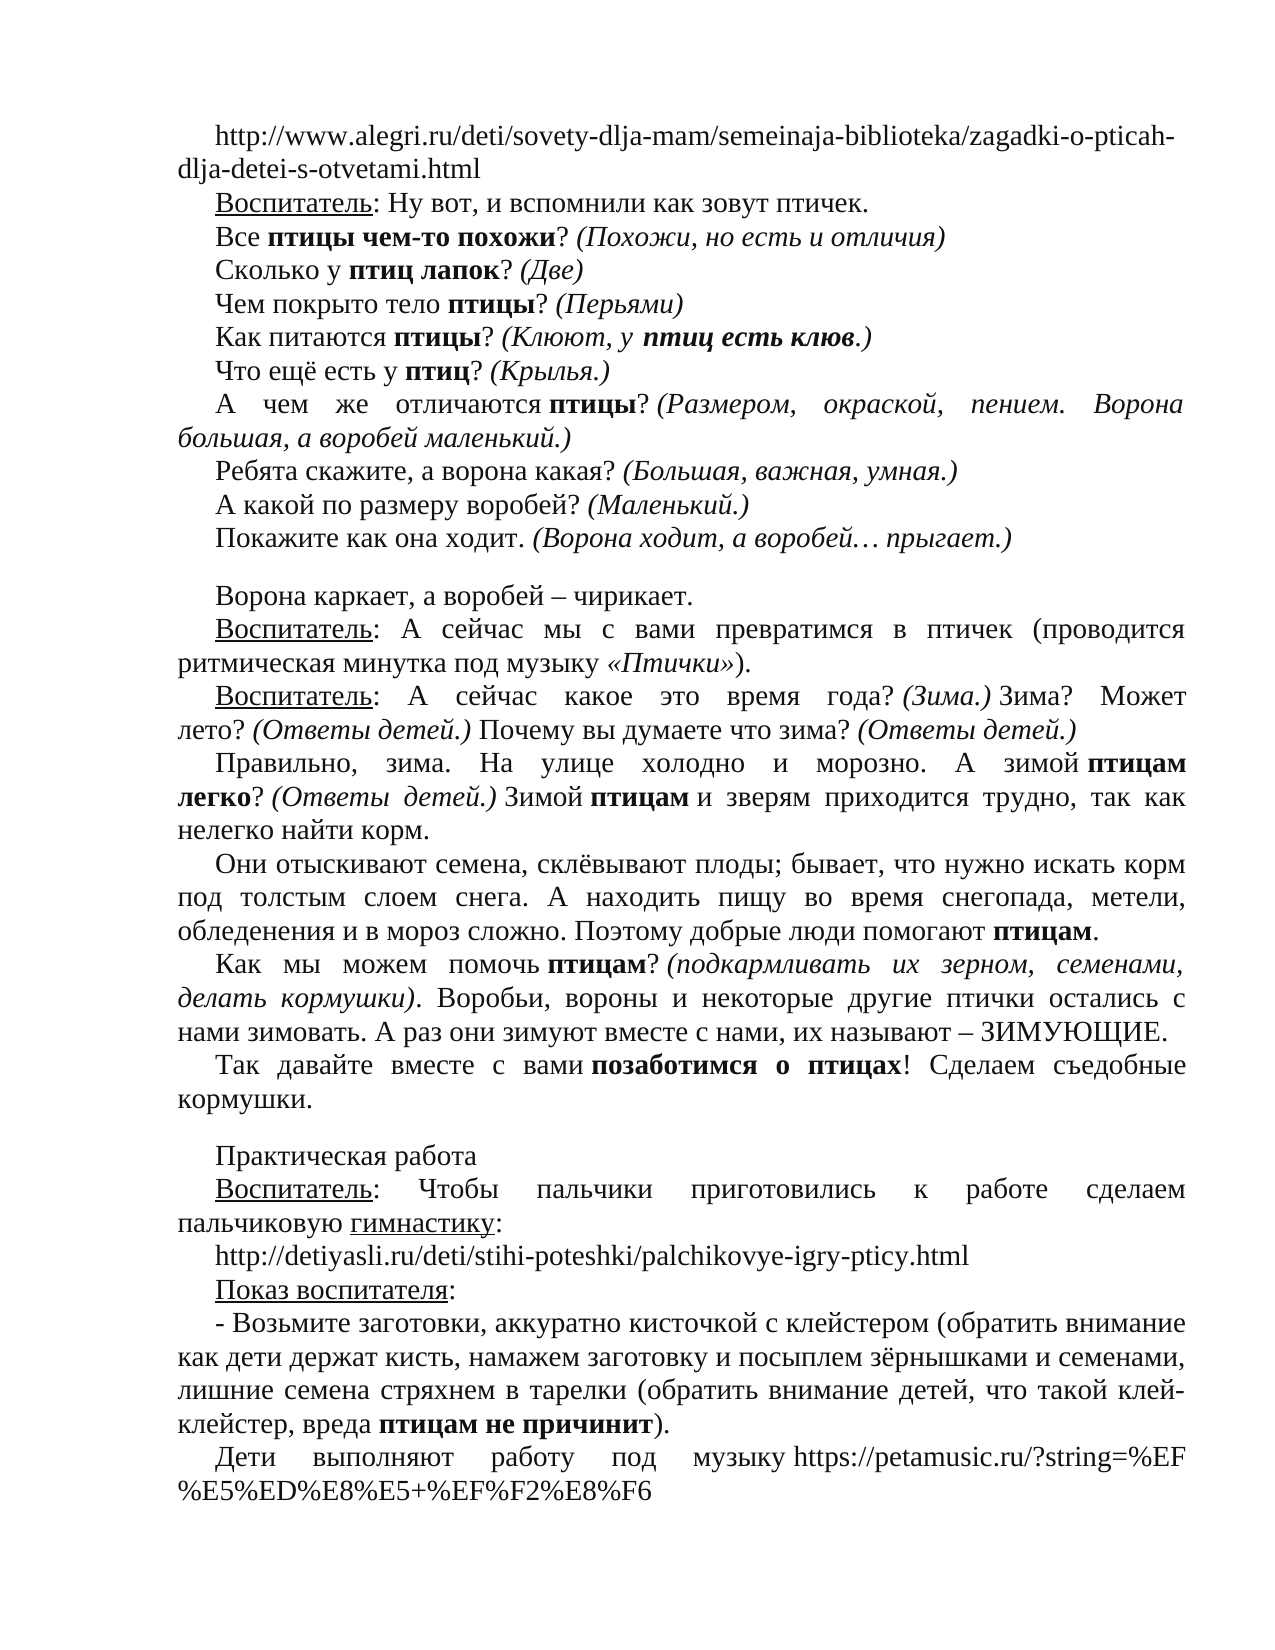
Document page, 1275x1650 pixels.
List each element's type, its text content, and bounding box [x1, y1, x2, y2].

text Что ещё есть у птиц? (Крылья.) [177, 353, 1186, 386]
text Воспитатель: Чтобы пальчики приготовились к работе сделаем пальчиковую гимнастику: [177, 1171, 1186, 1238]
text Все птицы чем-то похожи? (Похожи, но есть и отличия) [177, 219, 1186, 252]
text Как питаются птицы? (Клюют, у птиц есть клюв.) [177, 319, 1186, 353]
text Дети выполняют работу под музыку https://petamusic.ru/?string=%EF%E5%ED%E8%E5+%EF%F2%E8%F6 [177, 1439, 1186, 1507]
text http://www.alegri.ru/deti/sovety-dlja-mam/semeinaja-biblioteka/zagadki-o-pticah-dlja-detei-s-otvetami.html [177, 118, 1186, 185]
text Они отыскивают семена, склёвывают плоды; бывает, что нужно искать корм под толстым слоем снега. А находить пищу во время снегопада, метели, обледенения и в мороз сложно. Поэтому добрые люди помогают птицам. [177, 846, 1186, 947]
text Воспитатель: А сейчас мы с вами превратимся в птичек (проводится ритмическая минутка под музыку «Птички»). [177, 611, 1186, 678]
text Чем покрыто тело птицы? (Перьями) [177, 286, 1186, 319]
text Покажите как она ходит. (Ворона ходит, а воробей… прыгает.) [177, 521, 1186, 554]
text - Возьмите заготовки, аккуратно кисточкой с клейстером (обратить внимание как дети держат кисть, намажем заготовку и посыплем зёрнышками и семенами, лишние семена стряхнем в тарелки (обратить внимание детей, что такой клей-клейстер, вреда птицам не причинит). [177, 1305, 1186, 1439]
text Сколько у птиц лапок? (Две) [177, 252, 1186, 286]
text http://detiyasli.ru/deti/stihi-poteshki/palchikovye-igry-pticy.html [177, 1238, 1186, 1272]
text А какой по размеру воробей? (Маленький.) [177, 487, 1186, 521]
text Ребята скажите, а ворона какая? (Большая, важная, умная.) [177, 453, 1186, 487]
text Практическая работа [177, 1138, 1186, 1171]
text Показ воспитателя: [177, 1272, 1186, 1305]
text А чем же отличаются птицы? (Размером, окраской, пением. Ворона большая, а воробей маленький.) [177, 386, 1186, 453]
text Ворона каркает, а воробей – чирикает. [177, 578, 1186, 611]
text Правильно, зима. На улице холодно и морозно. А зимой птицам легко? (Ответы детей.) Зимой птицам и зверям приходится трудно, так как нелегко найти корм. [177, 745, 1186, 846]
text Как мы можем помочь птицам? (подкармливать их зерном, семенами, делать кормушки). Воробьи, вороны и некоторые другие птички остались с нами зимовать. А раз они зимуют вместе с нами, их называют – ЗИМУЮЩИЕ. [177, 947, 1186, 1047]
text Воспитатель: А сейчас какое это время года? (Зима.) Зима? Может лето? (Ответы детей.) Почему вы думаете что зима? (Ответы детей.) [177, 678, 1186, 745]
text Так давайте вместе с вами позаботимся о птицах! Сделаем съедобные кормушки. [177, 1047, 1186, 1114]
text Воспитатель: Ну вот, и вспомнили как зовут птичек. [177, 185, 1186, 219]
